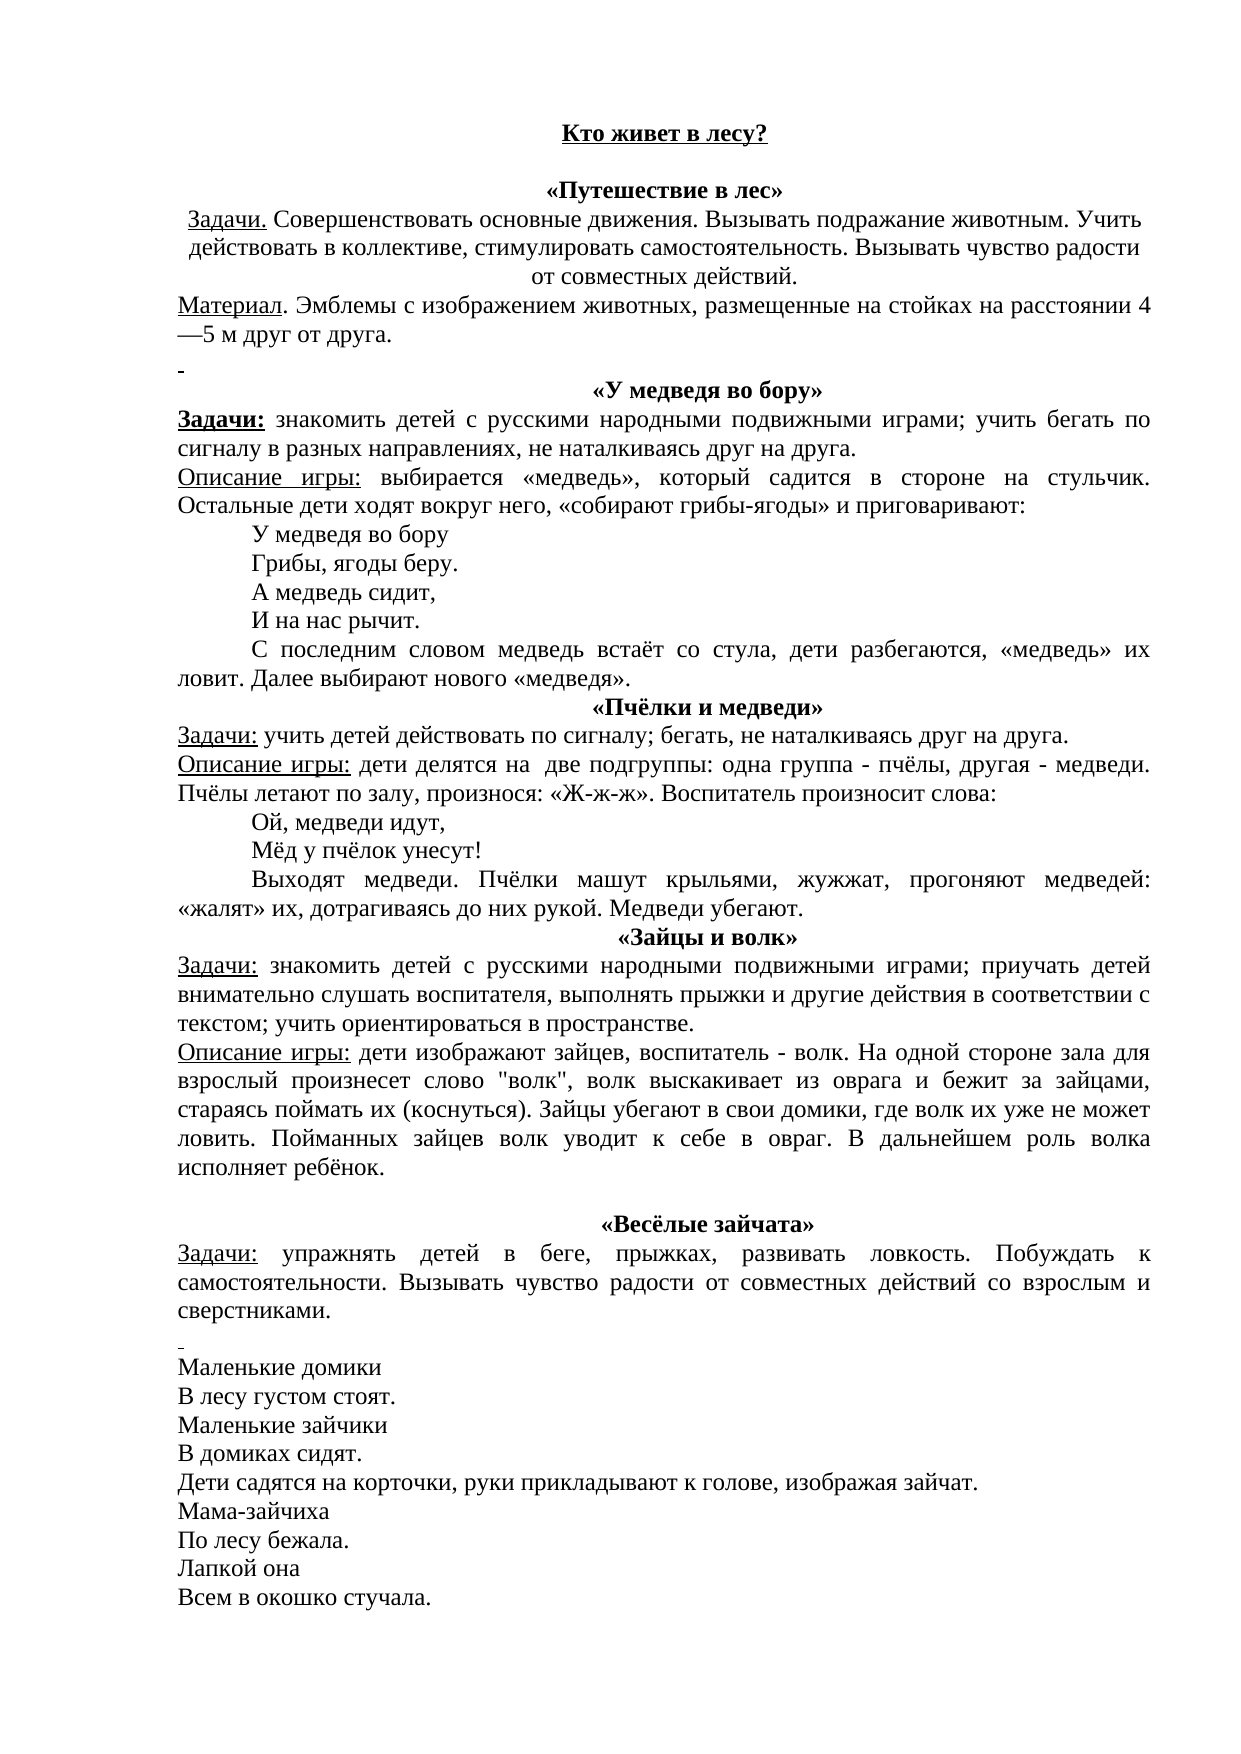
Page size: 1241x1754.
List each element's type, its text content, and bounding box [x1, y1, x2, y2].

text Мама-зайчиха [177, 1496, 1152, 1525]
text Грибы, ягоды беру. [177, 548, 1152, 577]
text «Зайцы и волк» [177, 922, 1152, 950]
text А медведь сидит, [177, 577, 1152, 605]
text Задачи: упражнять детей в беге, прыжках, развивать ловкость. Побуждать к самостоятельности. Вызывать чувство радости от совместных действий со взрослым и сверстниками. [177, 1238, 1152, 1324]
text Описание игры: дети изображают зайцев, воспитатель - волк. На одной стороне зала для взрослый произнесет слово "волк", волк выскакивает из оврага и бежит за зайцами, стараясь поймать их (коснуться). Зайцы убегают в свои домики, где волк их уже не может ловить. Пойманных зайцев волк уводит к себе в овраг. В дальнейшем роль волка исполняет ребёнок. [177, 1037, 1152, 1180]
text Выходят медведи. Пчёлки машут крыльями, жужжат, прогоняют медведей: «жалят» их, дотрагиваясь до них рукой. Медведи убегают. [177, 864, 1152, 922]
text Кто живет в лесу? [177, 118, 1152, 147]
text Задачи: учить детей действовать по сигналу; бегать, не наталкиваясь друг на друга. [177, 720, 1152, 749]
text Лапкой она [177, 1553, 1152, 1582]
text «Пчёлки и медведи» [177, 692, 1152, 720]
text «Весёлые зайчата» [177, 1209, 1152, 1238]
text Ой, медведи идут, [177, 807, 1152, 835]
text У медведя во бору [177, 519, 1152, 548]
text С последним словом медведь встаёт со стула, дети разбегаются, «медведь» их ловит. Далее выбирают нового «медведя». [177, 634, 1152, 692]
text Задачи: знакомить детей с русскими народными подвижными играми; приучать детей внимательно слушать воспитателя, выполнять прыжки и другие действия в соответствии с текстом; учить ориентироваться в пространстве. [177, 950, 1152, 1037]
text Описание игры: выбирается «медведь», который садится в стороне на стульчик. Остальные дети ходят вокруг него, «собирают грибы-ягоды» и приговаривают: [177, 462, 1152, 519]
text В лесу густом стоят. [177, 1381, 1152, 1410]
text Всем в окошко стучала. [177, 1582, 1152, 1611]
text «Путешествие в лес» [177, 175, 1152, 204]
text В домиках сидят. [177, 1438, 1152, 1467]
text Материал. Эмблемы с изображением животных, размещенные на стойках на расстоянии 4—5 м друг от друга. [177, 290, 1152, 347]
text Описание игры: дети делятся на две подгруппы: одна группа - пчёлы, другая - медведи. Пчёлы летают по залу, произнося: «Ж-ж-ж». Воспитатель произносит слова: [177, 749, 1152, 807]
text Маленькие зайчики [177, 1410, 1152, 1438]
text Задачи: знакомить детей с русскими народными подвижными играми; учить бегать по сигналу в разных направлениях, не наталкиваясь друг на друга. [177, 404, 1152, 462]
text И на нас рычит. [177, 605, 1152, 634]
text «У медведя во бору» [177, 375, 1152, 404]
text Задачи. Совершенствовать основные движения. Вызывать подражание животным. Учить действовать в коллективе, стимулировать самостоятельность. Вызывать чувство радости от совместных действий. [177, 204, 1152, 290]
text Дети садятся на корточки, руки прикладывают к голове, изображая зайчат. [177, 1467, 1152, 1496]
text По лесу бежала. [177, 1525, 1152, 1553]
text Маленькие домики [177, 1352, 1152, 1381]
text Мёд у пчёлок унесут! [177, 835, 1152, 864]
